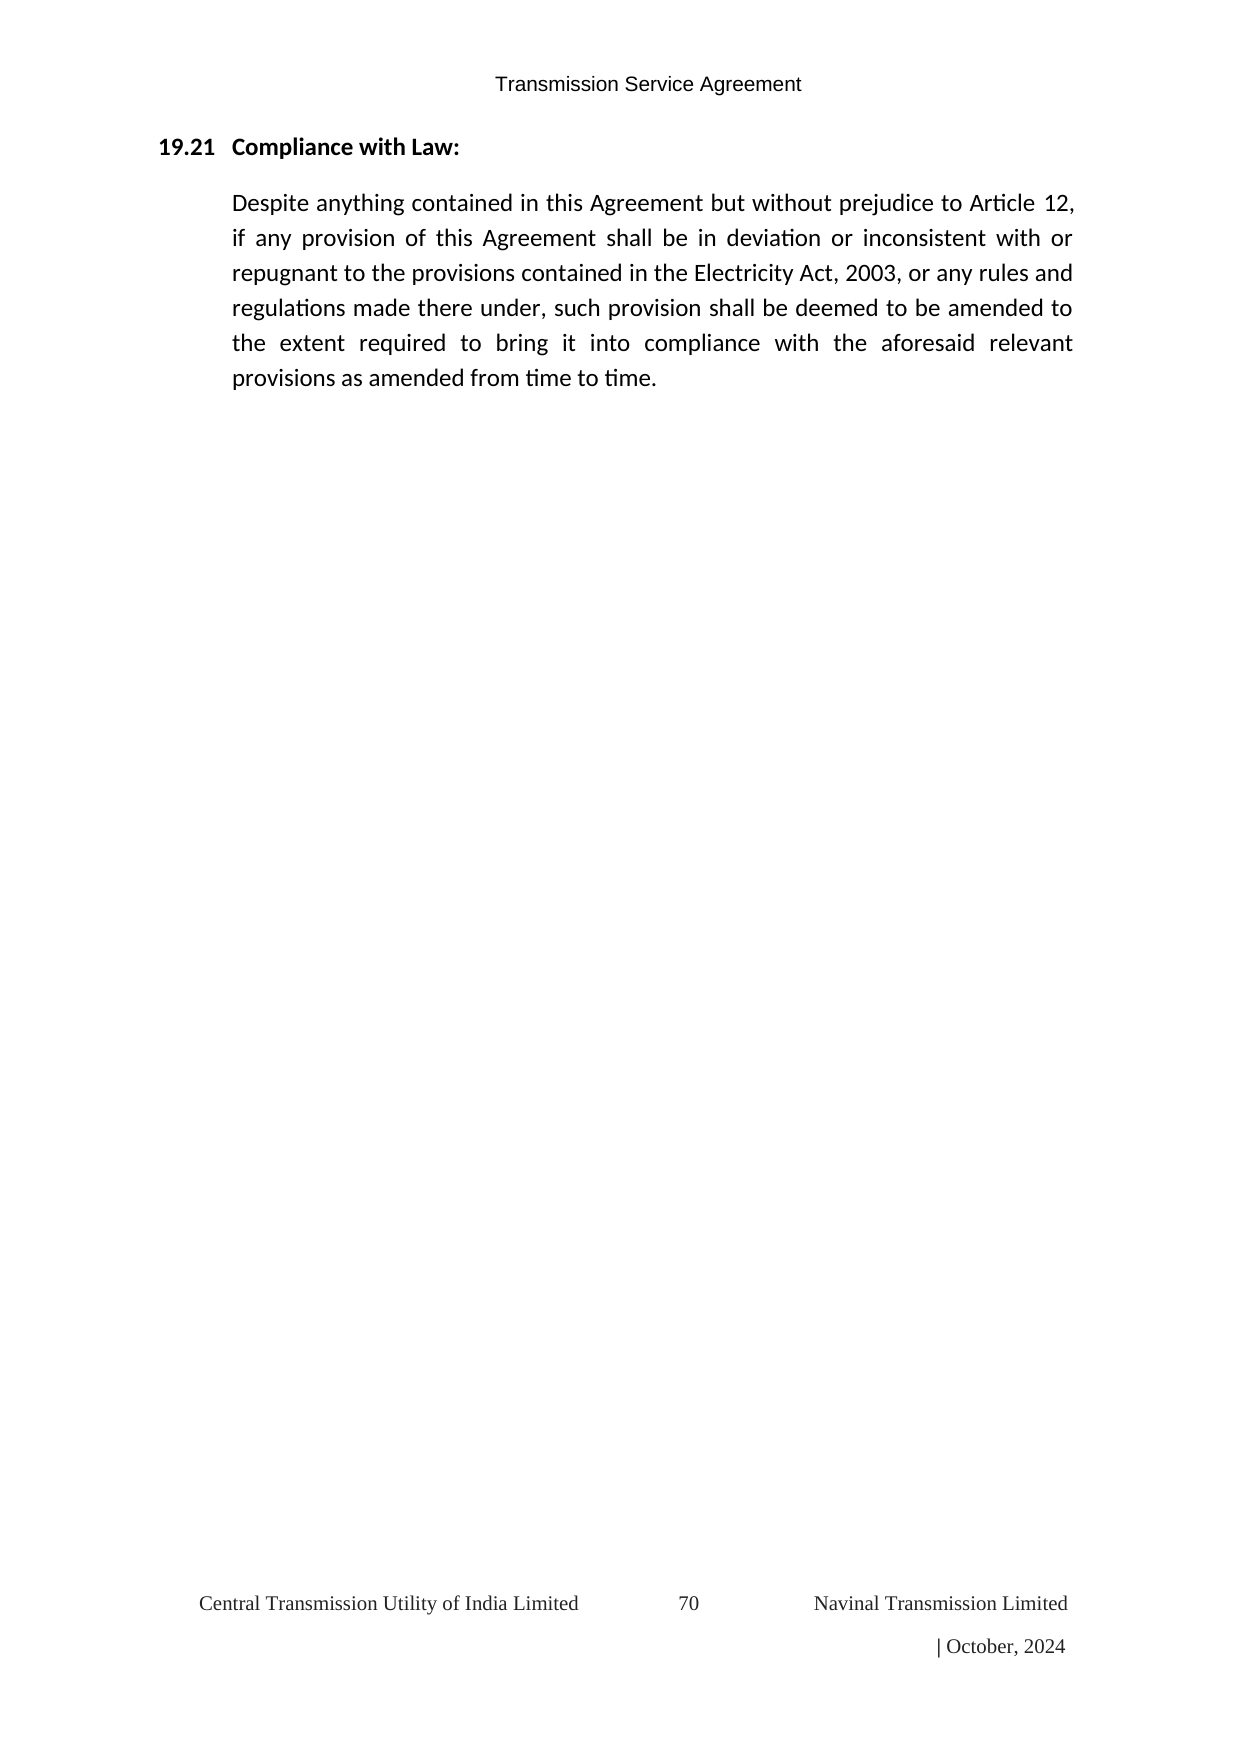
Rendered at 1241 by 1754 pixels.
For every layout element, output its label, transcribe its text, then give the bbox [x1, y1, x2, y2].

subtitle Compliance with Law: [158, 131, 1075, 162]
subtitle Despite anything contained in this Agreement but without prejudice to Article 12, if any provision of this Agreement shall be in deviation or inconsistent with or repugnant to the provisions contained in the Electricity Act, 2003, or any rules and regulations made there under, such provision shall be deemed to be amended to the extent required to bring it into compliance with the aforesaid relevant provisions as amended from time to time. [232, 187, 1075, 392]
